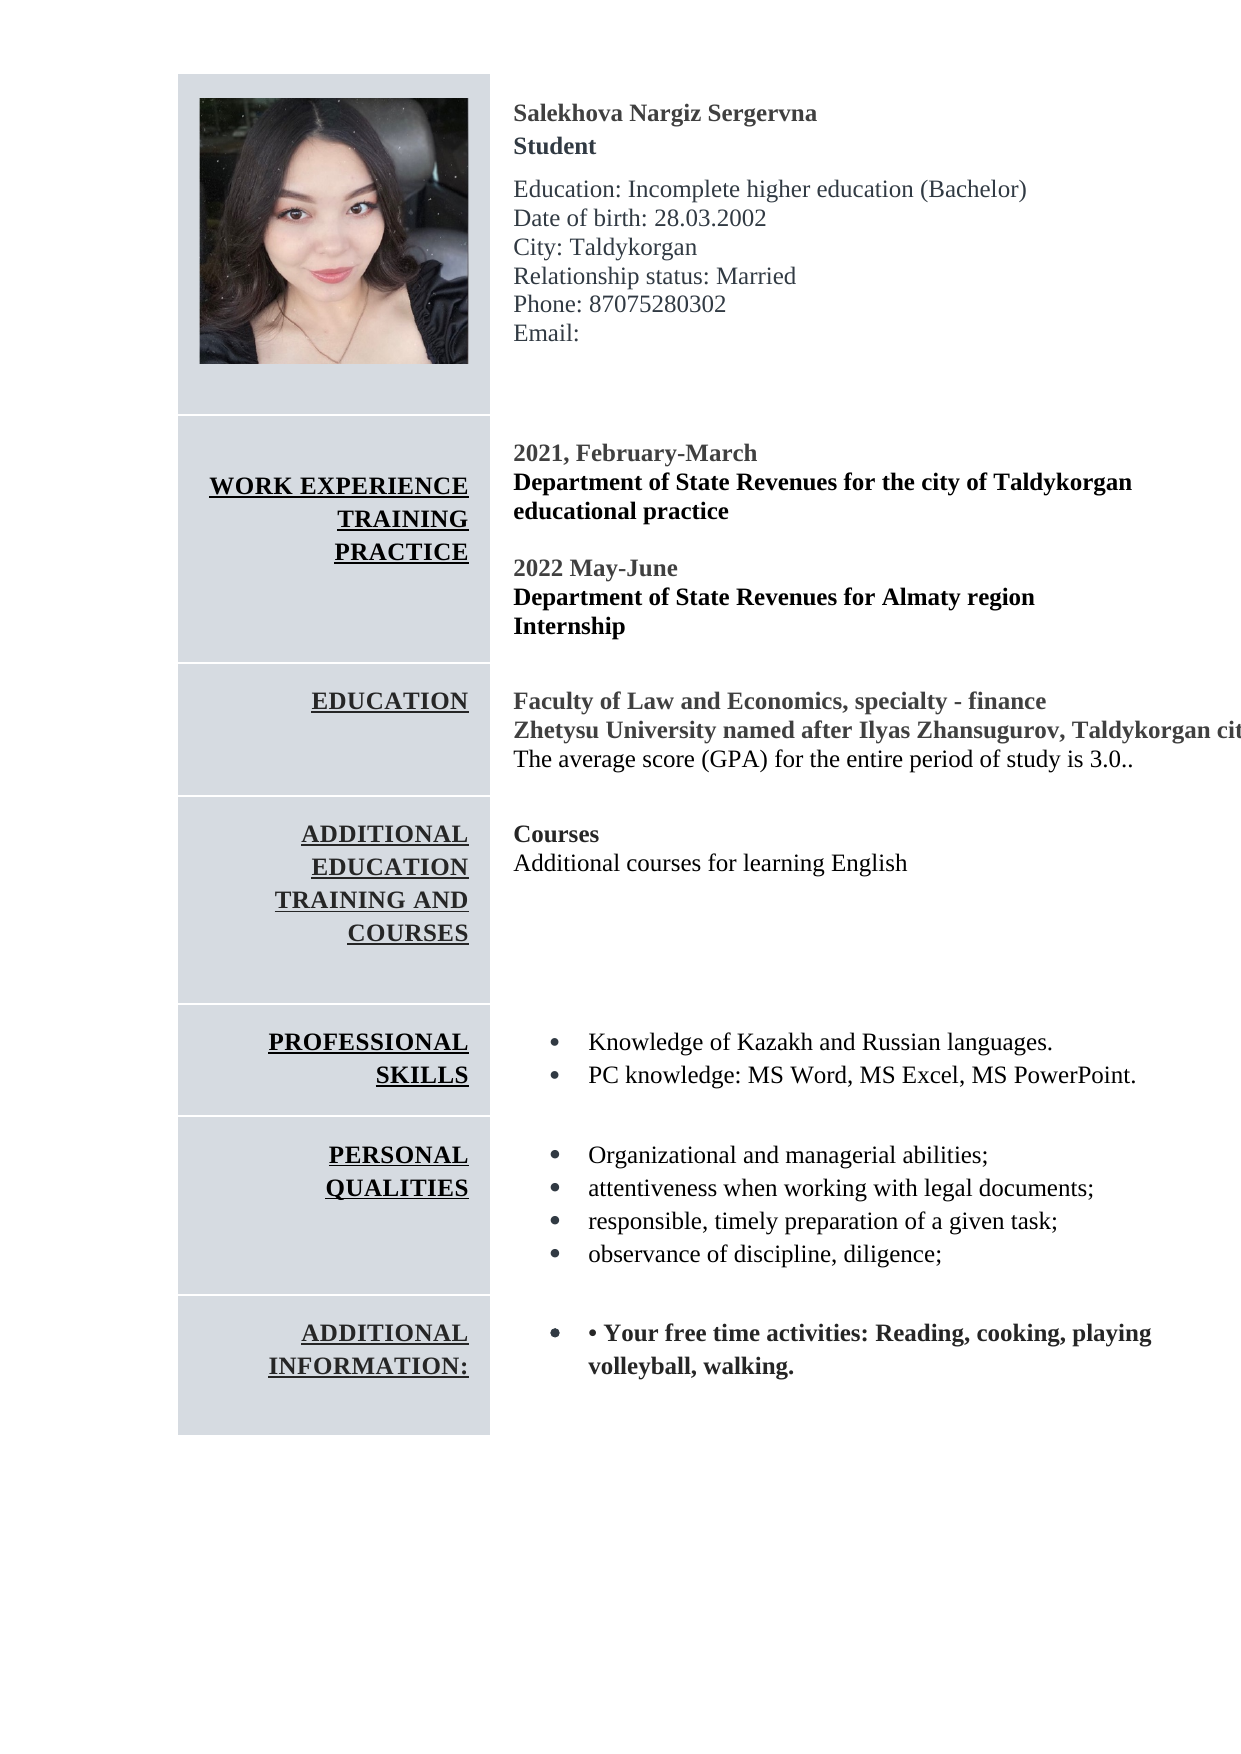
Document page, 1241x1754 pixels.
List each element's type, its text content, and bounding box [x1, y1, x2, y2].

table_cell Faculty of Law and Economics, specialty - finance Zhetysu University named after Ilyas Zhansugurov, Taldykorgan city The average score (GPA) for the entire period of study is 3.0.. [492, 664, 1239, 795]
table_cell Organizational and managerial abilities; attentiveness when working with legal documents; responsible, timely preparation of a given task; observance of discipline, diligence; [492, 1117, 1239, 1294]
table_cell PERSONAL QUALITIES [178, 1117, 490, 1294]
picture [199, 98, 469, 364]
table_cell Courses Additional courses for learning English [492, 797, 1239, 1003]
table_cell 2021, February-March Department of State Revenues for the city of Taldykorgan educational practice 2022 May-June Department of State Revenues for Almaty region Internship [492, 416, 1239, 662]
table_cell • Your free time activities: Reading, cooking, playing volleyball, walking. [492, 1296, 1239, 1435]
table_cell WORK EXPERIENCE TRAINING PRACTICE [178, 416, 490, 662]
table_header [178, 74, 490, 414]
table_cell PROFESSIONAL SKILLS [178, 1005, 490, 1115]
table_cell ADDITIONAL EDUCATION TRAINING AND COURSES [178, 797, 490, 1003]
table_cell ADDITIONAL INFORMATION: [178, 1296, 490, 1435]
table_cell EDUCATION [178, 664, 490, 795]
table_header Salekhova Nargiz Sergervna Student Education: Incomplete higher education (Bachelor) Date of birth: 28.03.2002 City: Taldykorgan Relationship status: Married Phone: 87075280302 Email: [492, 76, 1239, 414]
table_cell Knowledge of Kazakh and Russian languages. PC knowledge: MS Word, MS Excel, MS PowerPoint. [492, 1005, 1239, 1115]
